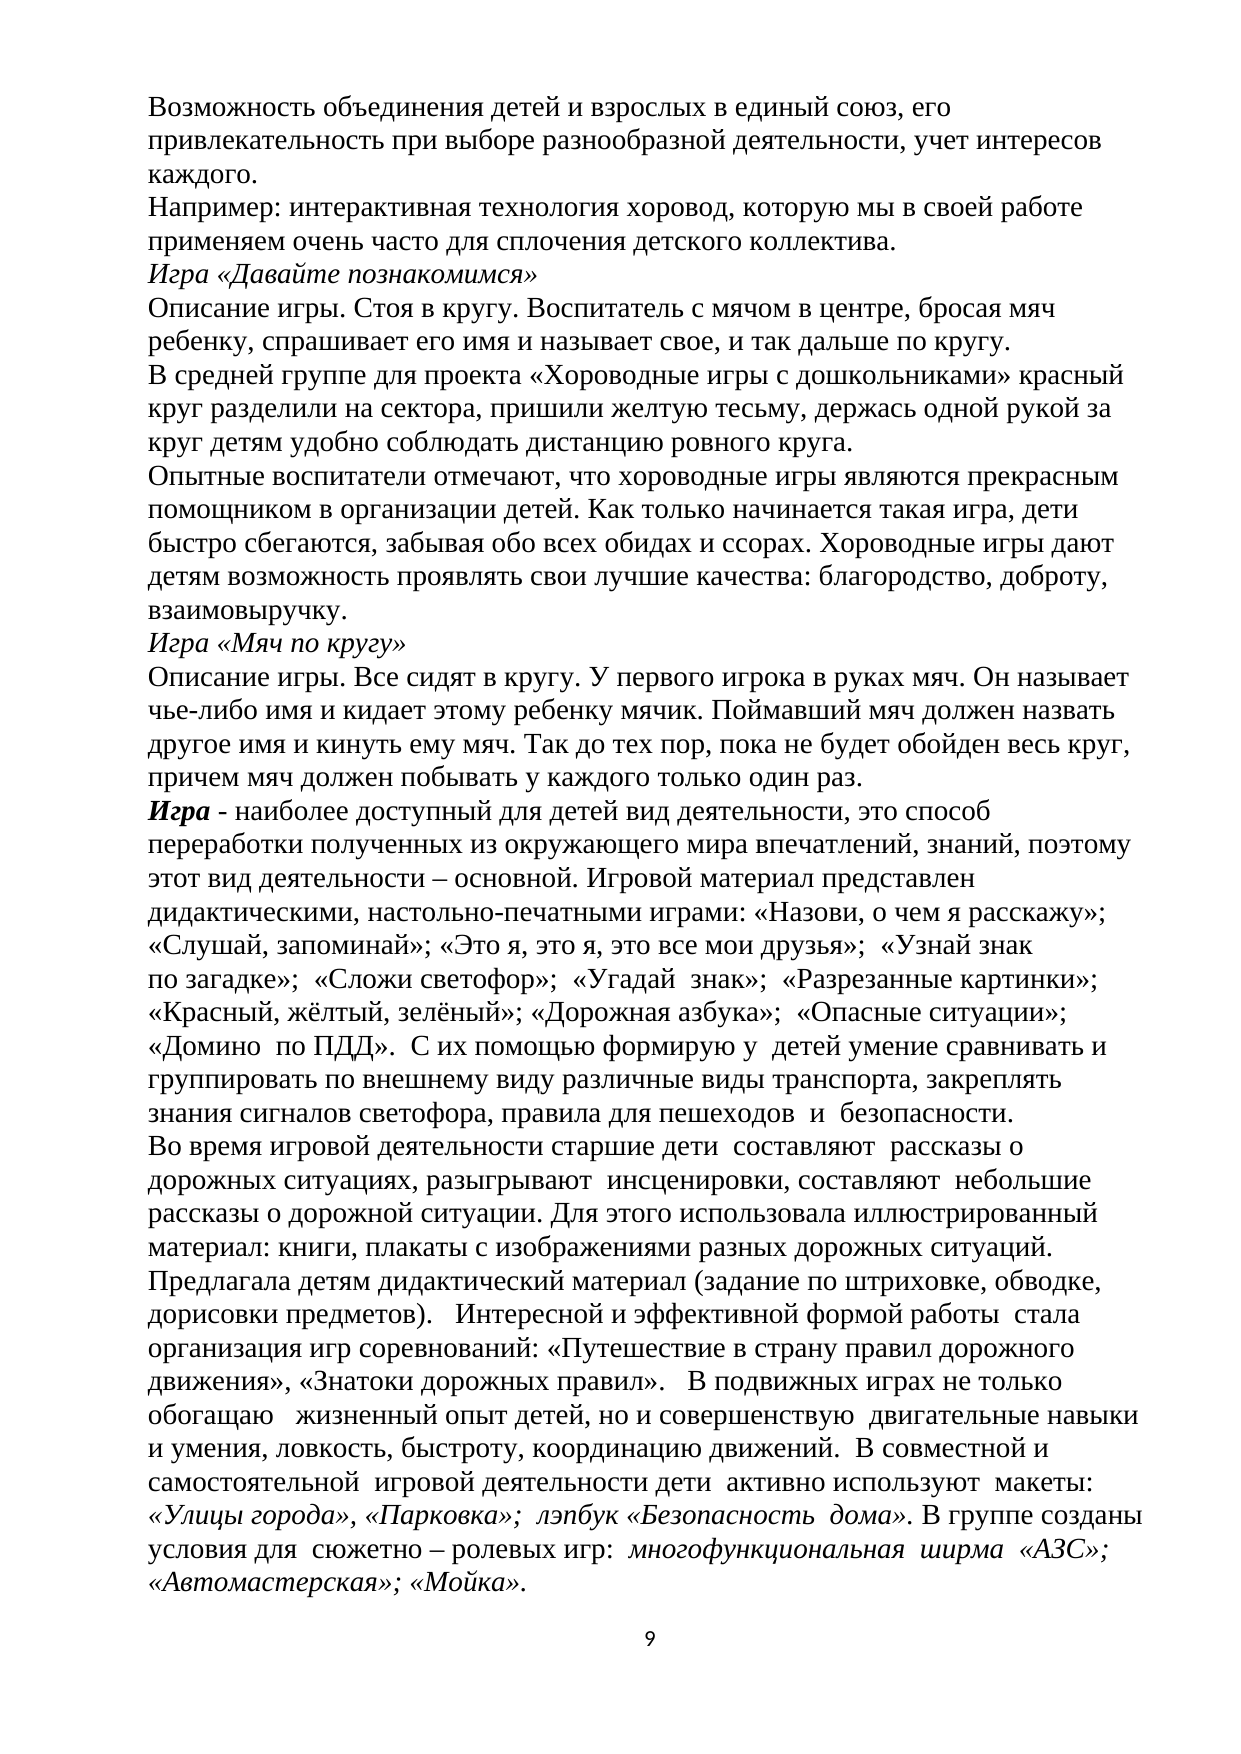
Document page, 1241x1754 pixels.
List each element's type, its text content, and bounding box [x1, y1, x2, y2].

text Описание игры. Все сидят в кругу. У первого игрока в руках мяч. Он называет чье-либо имя и кидает этому ребенку мячик. Поймавший мяч должен назвать другое имя и кинуть ему мяч. Так до тех пор, пока не будет обойден весь круг, причем мяч должен побывать у каждого только один раз. [148, 659, 1152, 793]
text Игра - наиболее доступный для детей вид деятельности, это способ переработки полученных из окружающего мира впечатлений, знаний, поэтому этот вид деятельности – основной. Игровой материал представлен дидактическими, настольно-печатными играми: «Назови, о чем я расскажу»; «Слушай, запоминай»; «Это я, это я, это все мои друзья»; «Узнай знак по загадке»; «Сложи светофор»; «Угадай знак»; «Разрезанные картинки»; «Красный, жёлтый, зелёный»; «Дорожная азбука»; «Опасные ситуации»; «Домино по ПДД». С их помощью формирую у детей умение сравнивать и группировать по внешнему виду различные виды транспорта, закреплять знания сигналов светофора, правила для пешеходов и безопасности. [148, 793, 1152, 1128]
text Во время игровой деятельности старшие дети составляют рассказы о дорожных ситуациях, разыгрывают инсценировки, составляют небольшие рассказы о дорожной ситуации. Для этого использовала иллюстрированный материал: книги, плакаты с изображениями разных дорожных ситуаций. Предлагала детям дидактический материал (задание по штриховке, обводке, дорисовки предметов). Интересной и эффективной формой работы стала организация игр соревнований: «Путешествие в страну правил дорожного движения», «Знатоки дорожных правил». В подвижных играх не только обогащаю жизненный опыт детей, но и совершенствую двигательные навыки и умения, ловкость, быстроту, координацию движений. В совместной и самостоятельной игровой деятельности дети активно используют макеты: «Улицы города», «Парковка»; лэпбук «Безопасность дома». В группе созданы условия для сюжетно – ролевых игр: многофункциональная ширма «АЗС»; «Автомастерская»; «Мойка». [148, 1128, 1152, 1598]
text Описание игры. Стоя в кругу. Воспитатель с мячом в центре, бросая мяч ребенку, спрашивает его имя и называет свое, и так дальше по кругу. [148, 290, 1152, 357]
text Возможность объединения детей и взрослых в единый союз, его привлекательность при выборе разнообразной деятельности, учет интересов каждого. [148, 89, 1152, 189]
text В средней группе для проекта «Хороводные игры с дошкольниками» красный круг разделили на сектора, пришили желтую тесьму, держась одной рукой за круг детям удобно соблюдать дистанцию ровного круга. [148, 357, 1152, 458]
text Опытные воспитатели отмечают, что хороводные игры являются прекрасным помощником в организации детей. Как только начинается такая игра, дети быстро сбегаются, забывая обо всех обидах и ссорах. Хороводные игры дают детям возможность проявлять свои лучшие качества: благородство, доброту, взаимовыручку. [148, 458, 1152, 625]
text Например: интерактивная технология хоровод, которую мы в своей работе применяем очень часто для сплочения детского коллектива. [148, 189, 1152, 256]
text Игра «Давайте познакомимся» [148, 256, 1152, 290]
text Игра «Мяч по кругу» [148, 625, 1152, 659]
